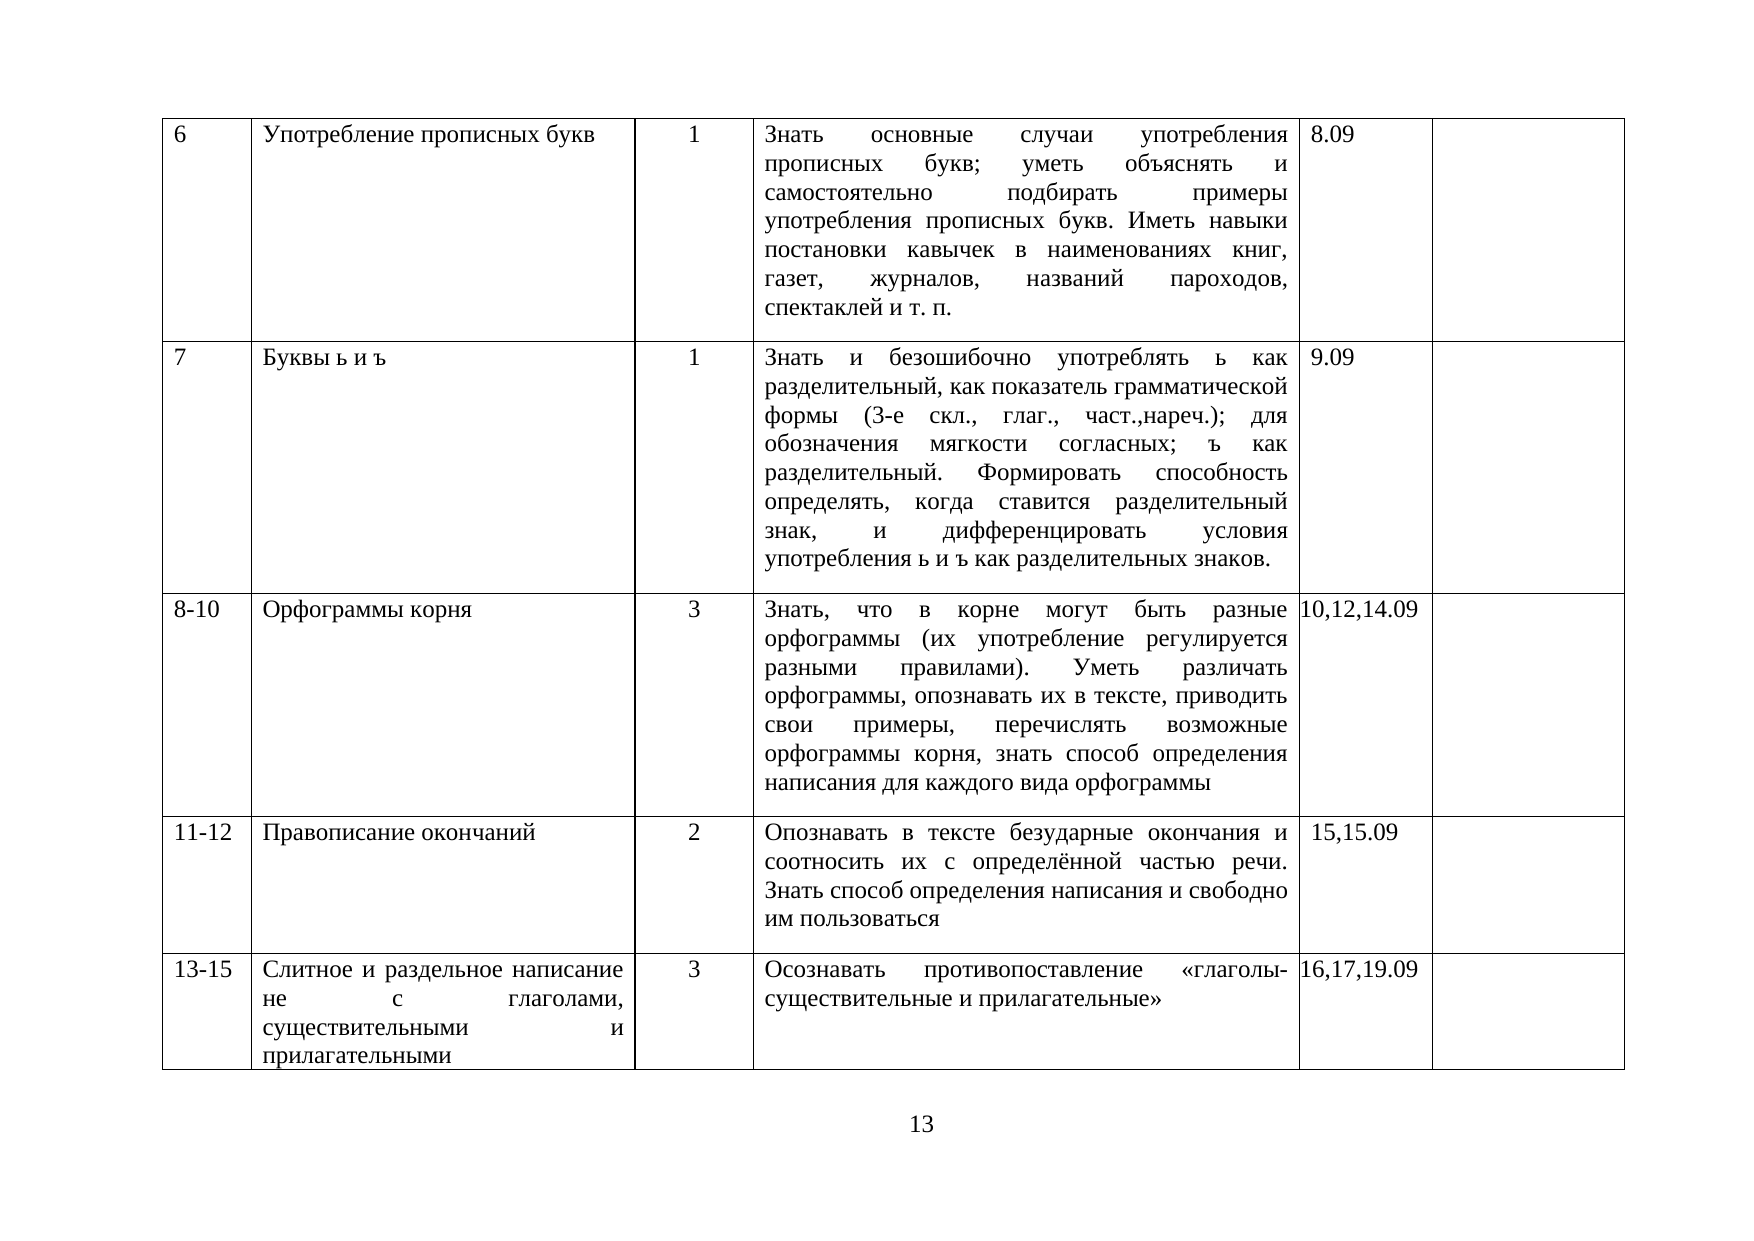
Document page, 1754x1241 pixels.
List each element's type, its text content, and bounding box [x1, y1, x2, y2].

table_cell 3 [636, 594, 753, 816]
table_cell 9.09 [1300, 342, 1432, 593]
table_cell Правописание окончаний [252, 817, 634, 953]
table_cell 1 [636, 342, 753, 593]
table_cell [1433, 817, 1624, 953]
table_cell 7 [163, 342, 251, 593]
table_cell 8.09 [1300, 119, 1432, 341]
table_cell Буквы ь и ъ [252, 342, 634, 593]
table_cell 10,12,14.09 [1300, 594, 1432, 816]
table_cell 1 [636, 119, 753, 341]
table_cell Употребление прописных букв [252, 119, 634, 341]
table_cell Осознавать противопоставление «глаголы-существительные и прилагательные» [754, 954, 1299, 1069]
table_cell 13-15 [163, 954, 251, 1069]
table_cell 15,15.09 [1300, 817, 1432, 953]
table_cell 3 [636, 954, 753, 1069]
table_cell Слитное и раздельное написание не с глаголами, существительными и прилагательными [252, 954, 634, 1069]
table_cell 2 [636, 817, 753, 953]
table_cell Знать, что в корне могут быть разные орфограммы (их употребление регулируется разными правилами). Уметь различать орфограммы, опознавать их в тексте, приводить свои примеры, перечислять возможные орфограммы корня, знать способ определения написания для каждого вида орфограммы [754, 594, 1299, 816]
table_cell 16,17,19.09 [1300, 954, 1432, 1069]
table_cell 6 [163, 119, 251, 341]
table_cell Знать основные случаи употребления прописных букв; уметь объяснять и самостоятельно подбирать примеры употребления прописных букв. Иметь навыки постановки кавычек в наименованиях книг, газет, журналов, названий пароходов, спектаклей и т. п. [754, 119, 1299, 341]
table_cell 11-12 [163, 817, 251, 953]
table_cell [1433, 342, 1624, 593]
table_cell Опознавать в тексте безударные окончания и соотносить их с определённой частью речи. Знать способ определения написания и свободно им пользоваться [754, 817, 1299, 953]
table_cell [1433, 594, 1624, 816]
table_cell Знать и безошибочно употреблять ь как разделительный, как показатель грамматической формы (3-е скл., глаг., част.,нареч.); для обозначения мягкости согласных; ъ как разделительный. Формировать способность определять, когда ставится разделительный знак, и дифференцировать условия употребления ь и ъ как разделительных знаков. [754, 342, 1299, 593]
table_cell 8-10 [163, 594, 251, 816]
table_cell [1433, 119, 1624, 341]
table_cell Орфограммы корня [252, 594, 634, 816]
table_cell [1433, 954, 1624, 1069]
